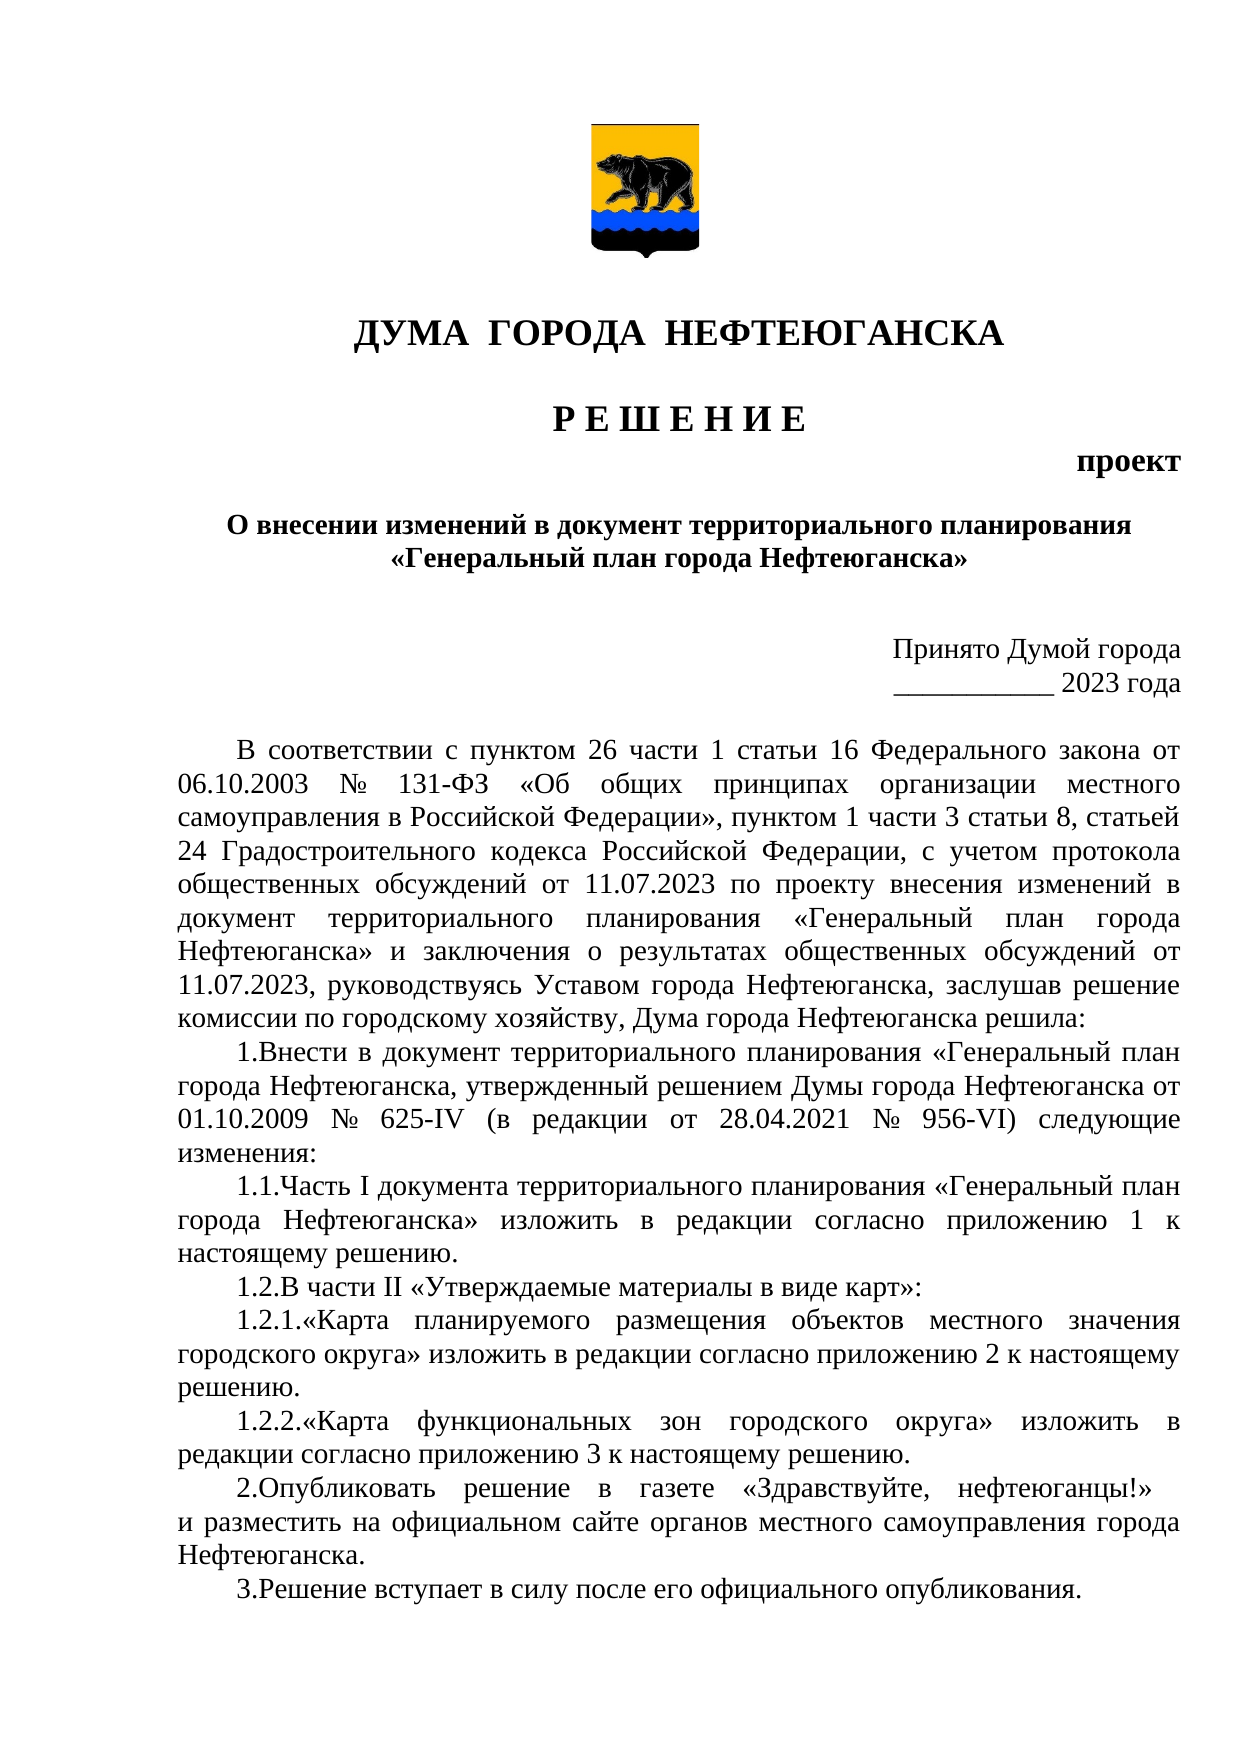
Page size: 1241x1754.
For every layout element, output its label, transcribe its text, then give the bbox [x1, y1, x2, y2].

text ___________ 2023 года [177, 665, 1181, 699]
text ДУМА ГОРОДА НЕФТЕЮГАНСКА [177, 311, 1181, 354]
text проект [177, 440, 1181, 478]
text Принято Думой города [177, 632, 1181, 665]
text 1.2.В части II «Утверждаемые материалы в виде карт»: [177, 1269, 1181, 1302]
text О внесении изменений в документ территориального планирования [177, 507, 1181, 541]
text 1.2.1.«Карта планируемого размещения объектов местного значения городского округа» изложить в редакции согласно приложению 2 к настоящему решению. [177, 1302, 1181, 1403]
text 1.Внести в документ территориального планирования «Генеральный план города Нефтеюганска, утвержденный решением Думы города Нефтеюганска от 01.10.2009 № 625-IV (в редакции от 28.04.2021 № 956-VI) следующие изменения: [177, 1034, 1181, 1168]
picture [589, 124, 699, 256]
text 1.1.Часть I документа территориального планирования «Генеральный план города Нефтеюганска» изложить в редакции согласно приложению 1 к настоящему решению. [177, 1168, 1181, 1269]
text 1.2.2.«Карта функциональных зон городского округа» изложить в редакции согласно приложению 3 к настоящему решению. [177, 1403, 1181, 1470]
text «Генеральный план города Нефтеюганска» [177, 541, 1181, 574]
text 3.Решение вступает в силу после его официального опубликования. [177, 1571, 1181, 1604]
text В соответствии c пунктом 26 части 1 статьи 16 Федерального закона от 06.10.2003 № 131-ФЗ «Об общих принципах организации местного самоуправления в Российской Федерации», пунктом 1 части 3 статьи 8, статьей 24 Градостроительного кодекса Российской Федерации, с учетом протокола общественных обсуждений от 11.07.2023 по проекту внесения изменений в документ территориального планирования «Генеральный план города Нефтеюганска» и заключения о результатах общественных обсуждений от 11.07.2023, руководствуясь Уставом города Нефтеюганска, заслушав решение комиссии по городскому хозяйству, Дума города Нефтеюганска решила: [177, 732, 1181, 1034]
text Р Е Ш Е Н И Е [177, 397, 1181, 440]
text 2.Опубликовать решение в газете «Здравствуйте, нефтеюганцы!» и разместить на официальном сайте органов местного самоуправления города Нефтеюганска. [177, 1470, 1181, 1571]
